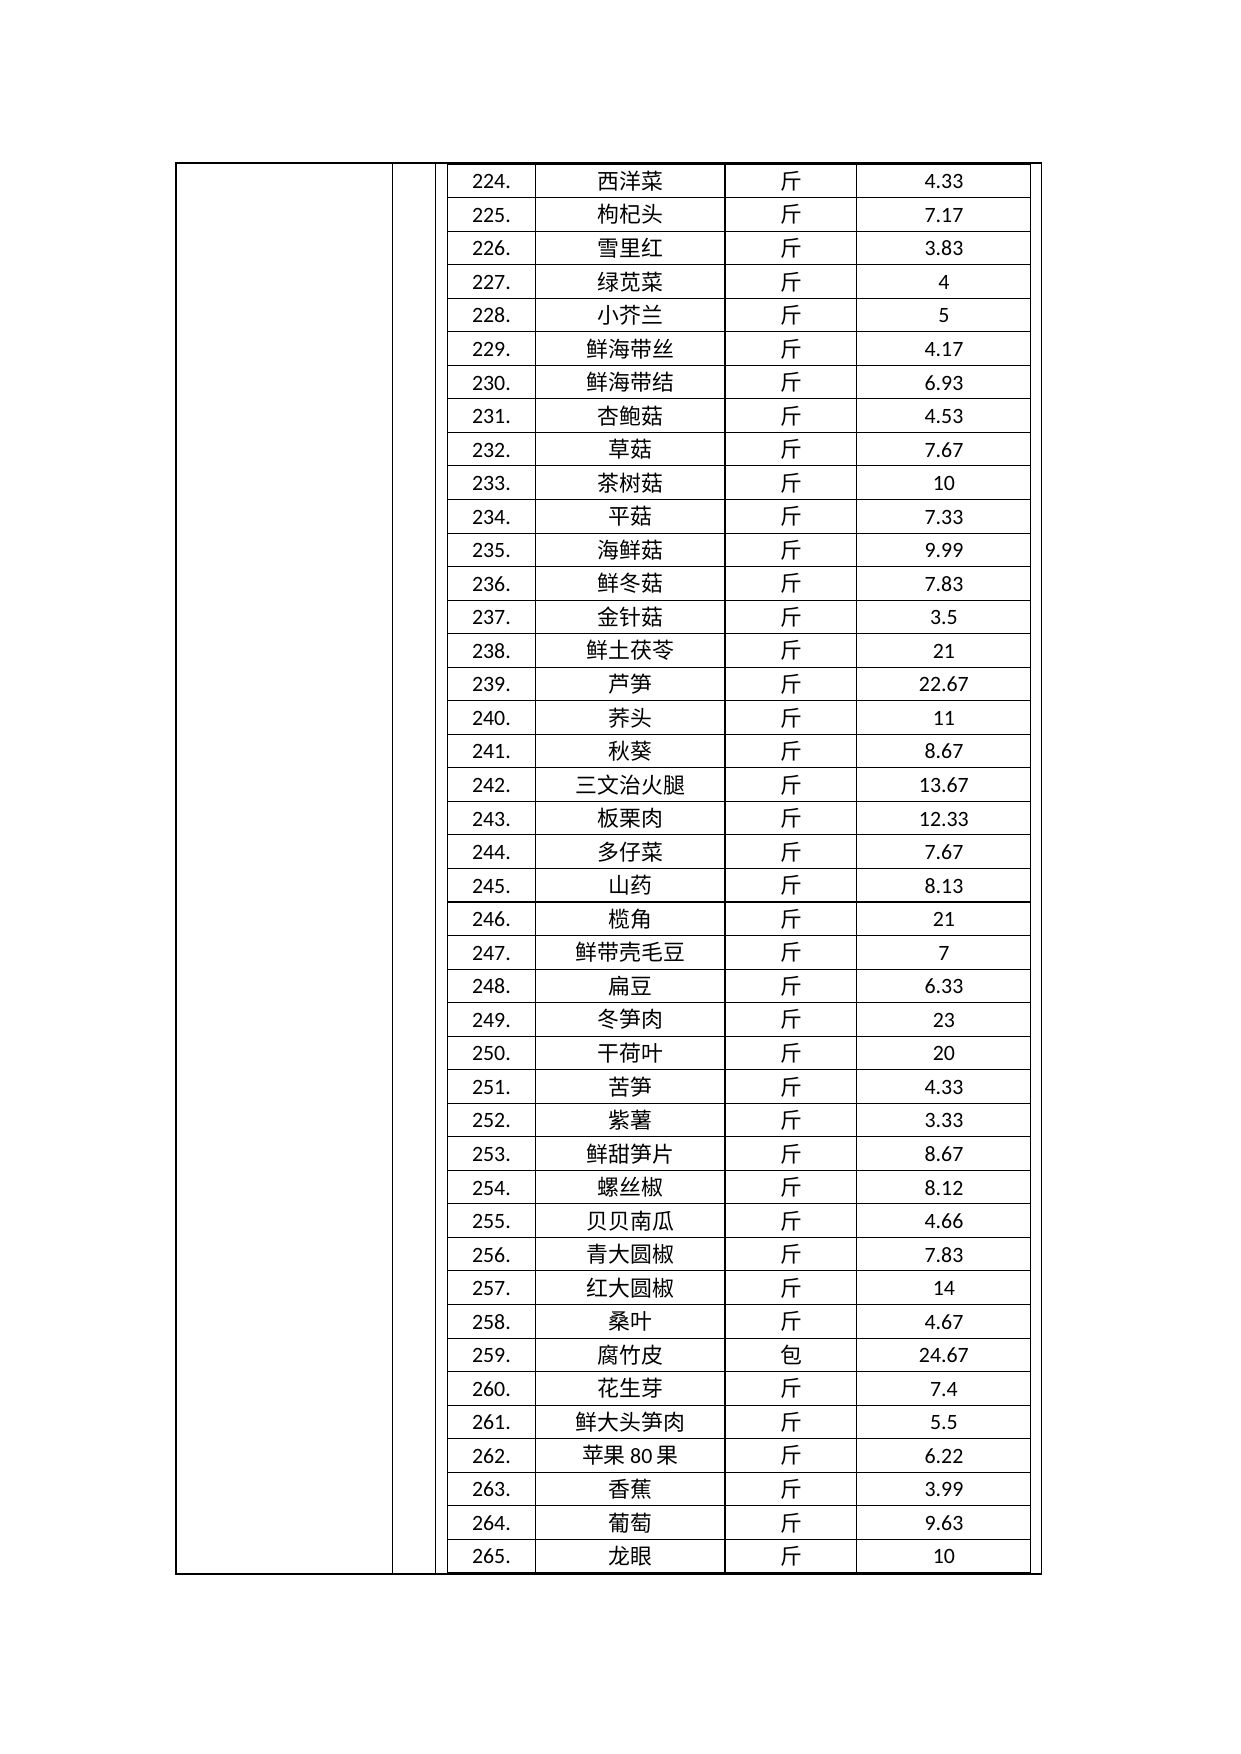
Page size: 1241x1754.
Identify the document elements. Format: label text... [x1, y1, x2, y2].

table_cell [448, 332, 535, 365]
table_cell [448, 1506, 535, 1539]
table_cell [536, 903, 724, 935]
table_cell [726, 466, 856, 499]
table_cell [536, 1037, 724, 1069]
table_cell [726, 1204, 856, 1237]
table_cell [857, 1070, 1030, 1103]
table_cell [726, 1238, 856, 1270]
table_cell [448, 668, 535, 700]
table_cell [536, 265, 724, 298]
table_cell [448, 366, 535, 398]
table_cell [726, 802, 856, 834]
table_cell [448, 1305, 535, 1338]
table_cell [857, 433, 1030, 465]
table_cell [726, 1372, 856, 1405]
table_cell [536, 399, 724, 432]
table_cell [448, 869, 535, 901]
table_cell [536, 332, 724, 365]
table_cell [726, 1540, 856, 1572]
table_cell [448, 299, 535, 331]
table_cell [536, 768, 724, 801]
table_cell [726, 903, 856, 935]
table_cell [726, 198, 856, 231]
table_cell [726, 232, 856, 264]
table_cell [536, 1305, 724, 1338]
table_cell [536, 1473, 724, 1505]
table_cell [448, 534, 535, 566]
table_cell [536, 1171, 724, 1203]
table_cell [726, 634, 856, 667]
table_cell [448, 198, 535, 231]
table_cell [726, 1305, 856, 1338]
table_cell [857, 534, 1030, 566]
table_cell [857, 500, 1030, 533]
table_cell [536, 1506, 724, 1539]
table_cell [857, 165, 1030, 197]
table_cell [726, 1339, 856, 1371]
table_cell [857, 366, 1030, 398]
table_cell [448, 1271, 535, 1304]
table_cell [726, 701, 856, 734]
table_cell [448, 1540, 535, 1572]
table_cell [857, 701, 1030, 734]
table_cell [726, 433, 856, 465]
table_cell [436, 164, 447, 1573]
table_cell [726, 1003, 856, 1036]
table_cell [536, 869, 724, 901]
table_cell [536, 433, 724, 465]
table_cell [448, 903, 535, 935]
table_cell [448, 433, 535, 465]
table_cell [857, 768, 1030, 801]
table_cell [448, 634, 535, 667]
table_cell [448, 1473, 535, 1505]
table_cell [857, 835, 1030, 868]
table_cell [726, 567, 856, 600]
table_cell [448, 1238, 535, 1270]
table_cell [448, 1171, 535, 1203]
table_cell [726, 366, 856, 398]
table_cell [448, 701, 535, 734]
table_cell [726, 1473, 856, 1505]
table_cell [448, 970, 535, 1002]
table_cell [536, 1104, 724, 1136]
table_cell [726, 332, 856, 365]
table_cell [857, 1238, 1030, 1270]
table_cell [448, 1037, 535, 1069]
table_cell [726, 534, 856, 566]
table_cell [857, 299, 1030, 331]
table_cell [857, 332, 1030, 365]
table_cell [536, 1439, 724, 1472]
table_cell [536, 299, 724, 331]
table_cell [536, 1372, 724, 1405]
table_cell [536, 567, 724, 600]
table_cell [536, 970, 724, 1002]
table_cell [448, 1104, 535, 1136]
table_cell [448, 936, 535, 969]
table_cell [536, 735, 724, 767]
table_cell [448, 768, 535, 801]
table_cell [448, 500, 535, 533]
table_cell [857, 567, 1030, 600]
table_cell [536, 835, 724, 868]
table_cell [726, 735, 856, 767]
table_cell 2 [393, 164, 435, 1573]
table_cell [448, 1204, 535, 1237]
table_cell [1031, 164, 1041, 1573]
table_cell [448, 165, 535, 197]
table_cell [536, 366, 724, 398]
table_cell [448, 1339, 535, 1371]
table_cell [726, 1070, 856, 1103]
table_cell [857, 1439, 1030, 1472]
table_cell [448, 567, 535, 600]
table_cell [857, 198, 1030, 231]
table_cell [726, 500, 856, 533]
table_cell [726, 970, 856, 1002]
table_cell [448, 835, 535, 868]
table_cell [857, 1339, 1030, 1371]
table_cell [857, 970, 1030, 1002]
table_cell [857, 936, 1030, 969]
table_cell [857, 1540, 1030, 1572]
table_cell [536, 500, 724, 533]
table_cell [726, 1439, 856, 1472]
table_cell [857, 1406, 1030, 1438]
table_cell [857, 265, 1030, 298]
table_cell [857, 399, 1030, 432]
table_cell [536, 1540, 724, 1572]
table_cell [536, 634, 724, 667]
table_cell [448, 1439, 535, 1472]
table_cell [726, 1171, 856, 1203]
table_cell [726, 1104, 856, 1136]
table_cell [726, 936, 856, 969]
table_cell [857, 1003, 1030, 1036]
table_cell [726, 601, 856, 633]
table_cell [536, 1137, 724, 1170]
table_cell [726, 1271, 856, 1304]
table_cell [448, 399, 535, 432]
table_cell [726, 1137, 856, 1170]
table_cell [857, 1506, 1030, 1539]
table_cell [726, 1506, 856, 1539]
table_cell [536, 1003, 724, 1036]
table_cell [448, 802, 535, 834]
table_cell [726, 165, 856, 197]
table_cell [536, 802, 724, 834]
table_cell [448, 466, 535, 499]
table_cell [177, 164, 392, 1573]
table_cell [726, 1037, 856, 1069]
table_cell [857, 601, 1030, 633]
table_cell [726, 265, 856, 298]
table_cell [536, 601, 724, 633]
table_cell [857, 802, 1030, 834]
table_cell [857, 466, 1030, 499]
table_cell [536, 701, 724, 734]
table_cell [857, 869, 1030, 901]
table_cell [536, 1339, 724, 1371]
table_cell [726, 299, 856, 331]
table_cell [448, 1137, 535, 1170]
table_cell [536, 1406, 724, 1438]
table_cell [726, 768, 856, 801]
table_cell [857, 668, 1030, 700]
table_cell [726, 668, 856, 700]
table_cell [536, 1271, 724, 1304]
table_cell [536, 668, 724, 700]
table_cell [857, 1372, 1030, 1405]
table_cell [536, 198, 724, 231]
table_cell [857, 735, 1030, 767]
table_cell [536, 534, 724, 566]
table_cell [726, 835, 856, 868]
table_cell [857, 634, 1030, 667]
table_cell [857, 1171, 1030, 1203]
table_cell [536, 1070, 724, 1103]
table_cell [726, 869, 856, 901]
table_cell [448, 601, 535, 633]
table_cell [726, 399, 856, 432]
table_cell [857, 1305, 1030, 1338]
table_cell [536, 466, 724, 499]
table_cell [857, 1271, 1030, 1304]
table_cell [536, 1204, 724, 1237]
table_cell [448, 1406, 535, 1438]
table_cell [536, 165, 724, 197]
table_cell [857, 1204, 1030, 1237]
table_cell [857, 232, 1030, 264]
table_cell [448, 232, 535, 264]
table_cell [726, 1406, 856, 1438]
table_cell [448, 1070, 535, 1103]
table_cell [857, 1137, 1030, 1170]
table_cell [448, 735, 535, 767]
table_cell [857, 1473, 1030, 1505]
table_cell [536, 1238, 724, 1270]
table_cell [536, 232, 724, 264]
table_cell [448, 265, 535, 298]
table_cell [857, 1037, 1030, 1069]
table_cell [448, 1003, 535, 1036]
table_cell [857, 903, 1030, 935]
table_cell [536, 936, 724, 969]
table_cell [857, 1104, 1030, 1136]
table_cell [448, 1372, 535, 1405]
